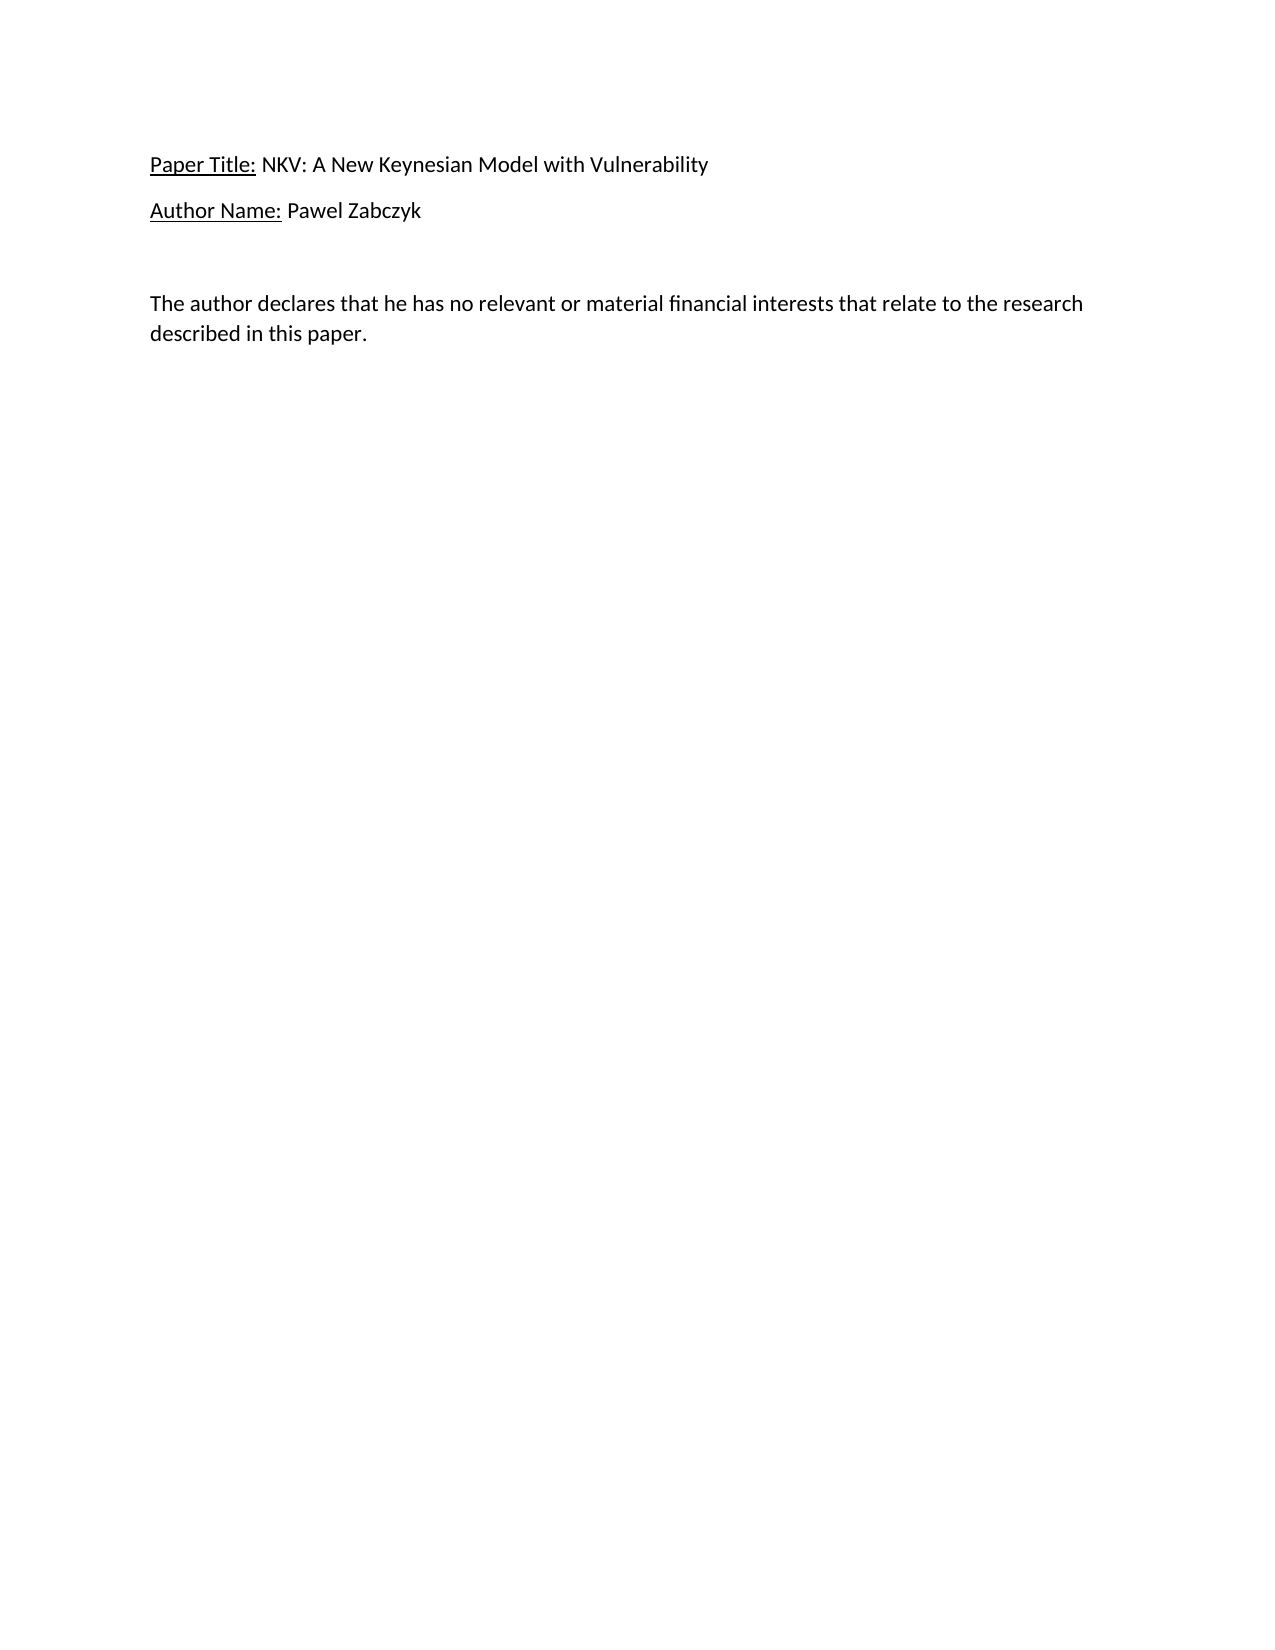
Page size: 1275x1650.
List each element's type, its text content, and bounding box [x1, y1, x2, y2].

text The author declares that he has no relevant or material financial interests that relate to the research described in this paper. [150, 289, 1125, 347]
text Author Name: Pawel Zabczyk [150, 196, 1125, 224]
text Paper Title: NKV: A New Keynesian Model with Vulnerability [150, 150, 1125, 178]
